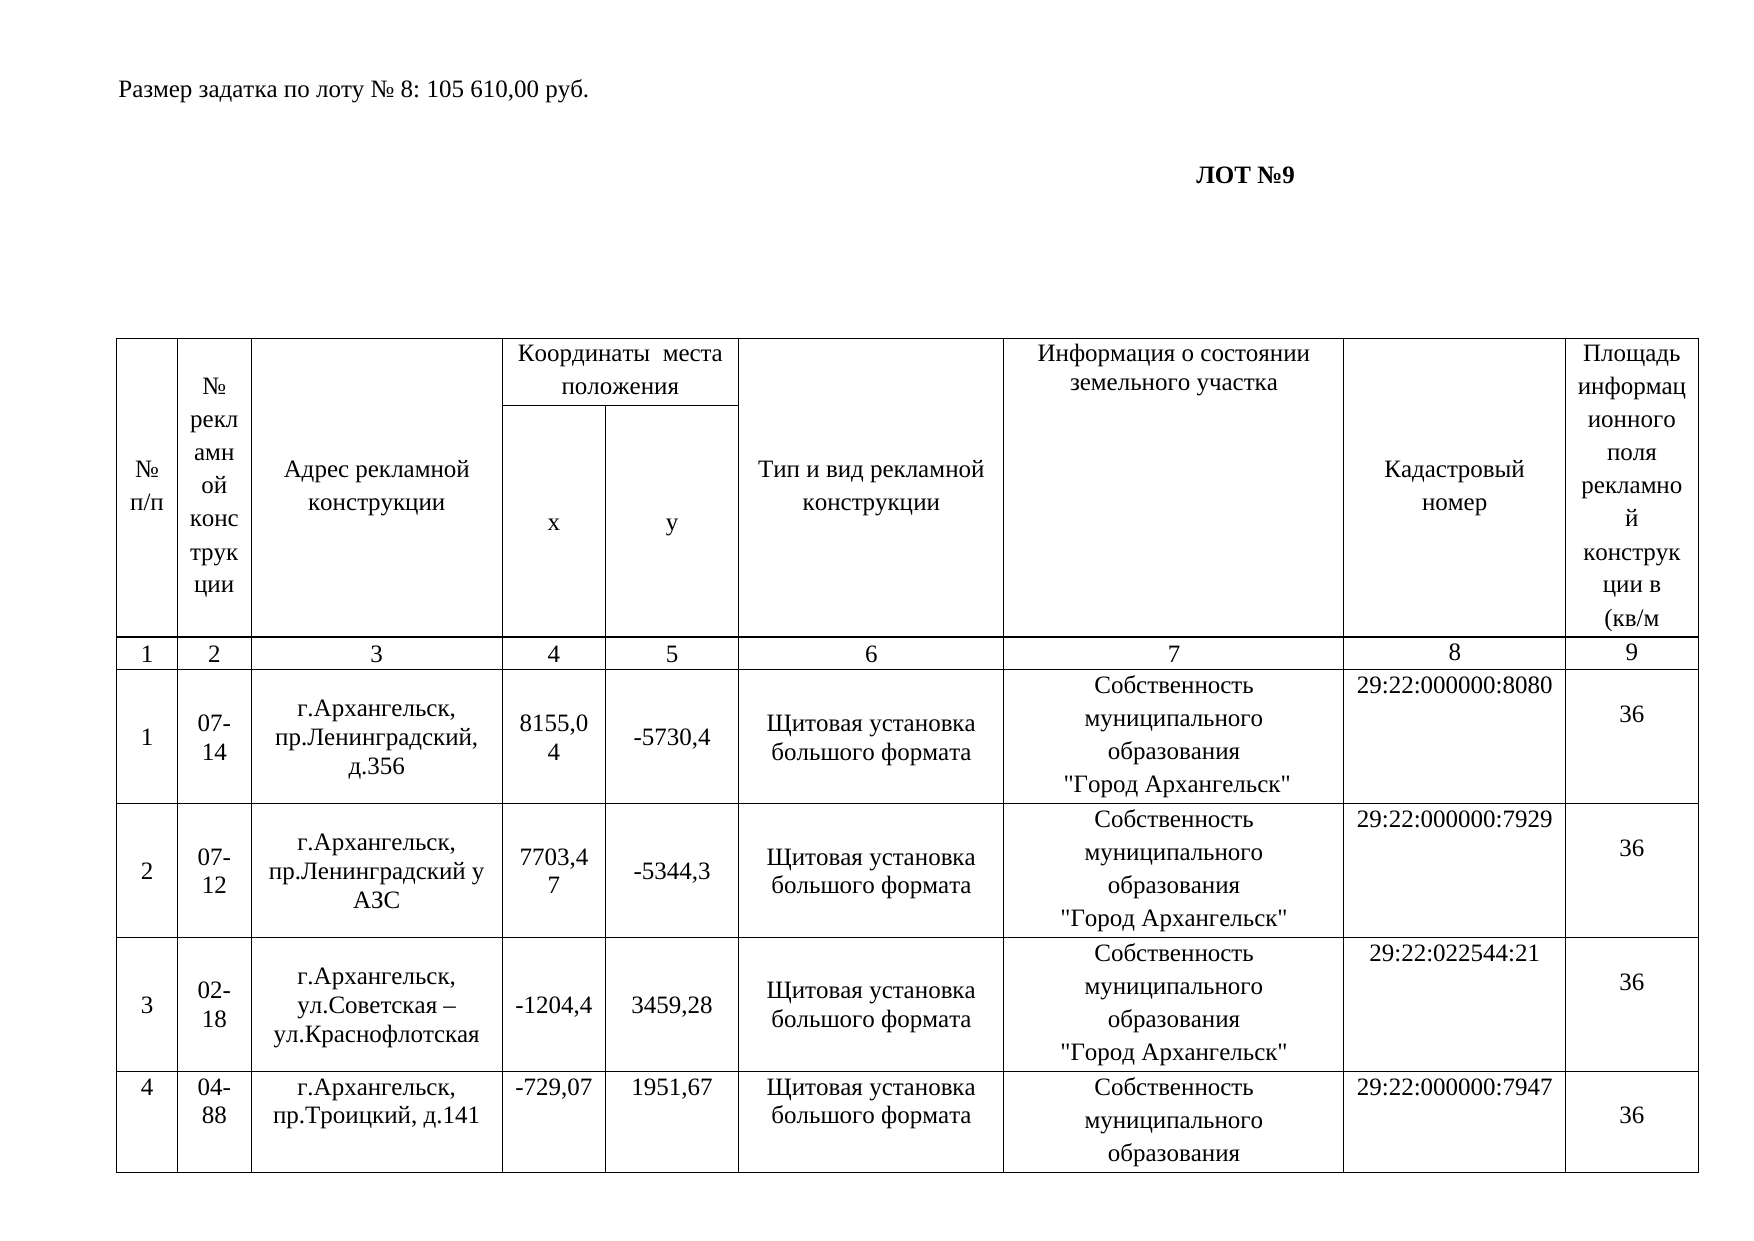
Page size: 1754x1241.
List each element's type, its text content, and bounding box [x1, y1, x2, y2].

table_cell 4 [117, 1072, 177, 1172]
table_cell Собственность муниципального образования "Город Архангельск" [1004, 804, 1343, 937]
table_cell 29:22:000000:7947 [1344, 1072, 1565, 1172]
table_cell 2 [117, 804, 177, 937]
table_cell 9 [1566, 638, 1698, 669]
table_cell -5730,4 [606, 670, 738, 803]
table_cell 6 [739, 638, 1003, 669]
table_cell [252, 1072, 502, 1172]
table_cell г.Архангельск, ул.Советская – ул.Краснофлотская [252, 938, 502, 1071]
table_cell Щитовая установка большого формата [739, 670, 1003, 803]
table_cell 07-14 [178, 670, 251, 803]
table_cell 1 [117, 638, 177, 669]
table_header Адрес рекламной конструкции [252, 339, 502, 636]
table_cell 02-18 [178, 938, 251, 1071]
table_cell -1204,4 [503, 938, 605, 1071]
table_header Кадастровый номер [1344, 339, 1565, 636]
table_cell 36 [1566, 938, 1698, 1071]
table_cell 07-12 [178, 804, 251, 937]
table_cell 2 [178, 638, 251, 669]
table_cell Собственность муниципального образования "Город Архангельск" [1004, 938, 1343, 1071]
table_cell 8 [1344, 638, 1565, 669]
table_cell г.Архангельск, пр.Ленинградский у АЗС [252, 804, 502, 937]
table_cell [1004, 1072, 1343, 1172]
table_header № рекламной конструкции [178, 339, 251, 636]
table_cell x [503, 406, 605, 636]
table_cell 7 [1004, 638, 1343, 669]
table_cell -729,07 [503, 1072, 605, 1172]
table_cell 36 [1566, 670, 1698, 803]
table_cell 04-88 [178, 1072, 251, 1172]
table_header Координаты места положения [503, 339, 738, 405]
table_cell 1 [117, 670, 177, 803]
table_cell Щитовая установка большого формата [739, 938, 1003, 1071]
table_cell 3459,28 [606, 938, 738, 1071]
text Размер задатка по лоту № 8: 105 610,00 руб. [118, 74, 1636, 103]
table_cell 1951,67 [606, 1072, 738, 1172]
table_cell 7703,47 [503, 804, 605, 937]
table_cell 3 [252, 638, 502, 669]
table_cell Щитовая установка большого формата [739, 804, 1003, 937]
table_cell 36 [1566, 804, 1698, 937]
table_cell 8155,04 [503, 670, 605, 803]
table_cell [739, 1072, 1003, 1172]
table_cell 5 [606, 638, 738, 669]
table_cell г.Архангельск, пр.Ленинградский, д.356 [252, 670, 502, 803]
table_cell y [606, 406, 738, 636]
table_cell Собственность муниципального образования "Город Архангельск" [1004, 670, 1343, 803]
table_header Информация о состоянии земельного участка [1004, 339, 1343, 636]
table_cell 3 [117, 938, 177, 1071]
table_cell 29:22:000000:8080 [1344, 670, 1565, 803]
text ЛОТ №9 [1196, 160, 1636, 189]
table_cell 4 [503, 638, 605, 669]
table_header Тип и вид рекламной конструкции [739, 339, 1003, 636]
table_header № п/п [117, 339, 177, 636]
table_cell 29:22:000000:7929 [1344, 804, 1565, 937]
table_cell -5344,3 [606, 804, 738, 937]
table_cell 29:22:022544:21 [1344, 938, 1565, 1071]
table_header Площадь информационного поля рекламной конструкции в (кв/м [1566, 339, 1698, 636]
table_cell 36 [1566, 1072, 1698, 1172]
